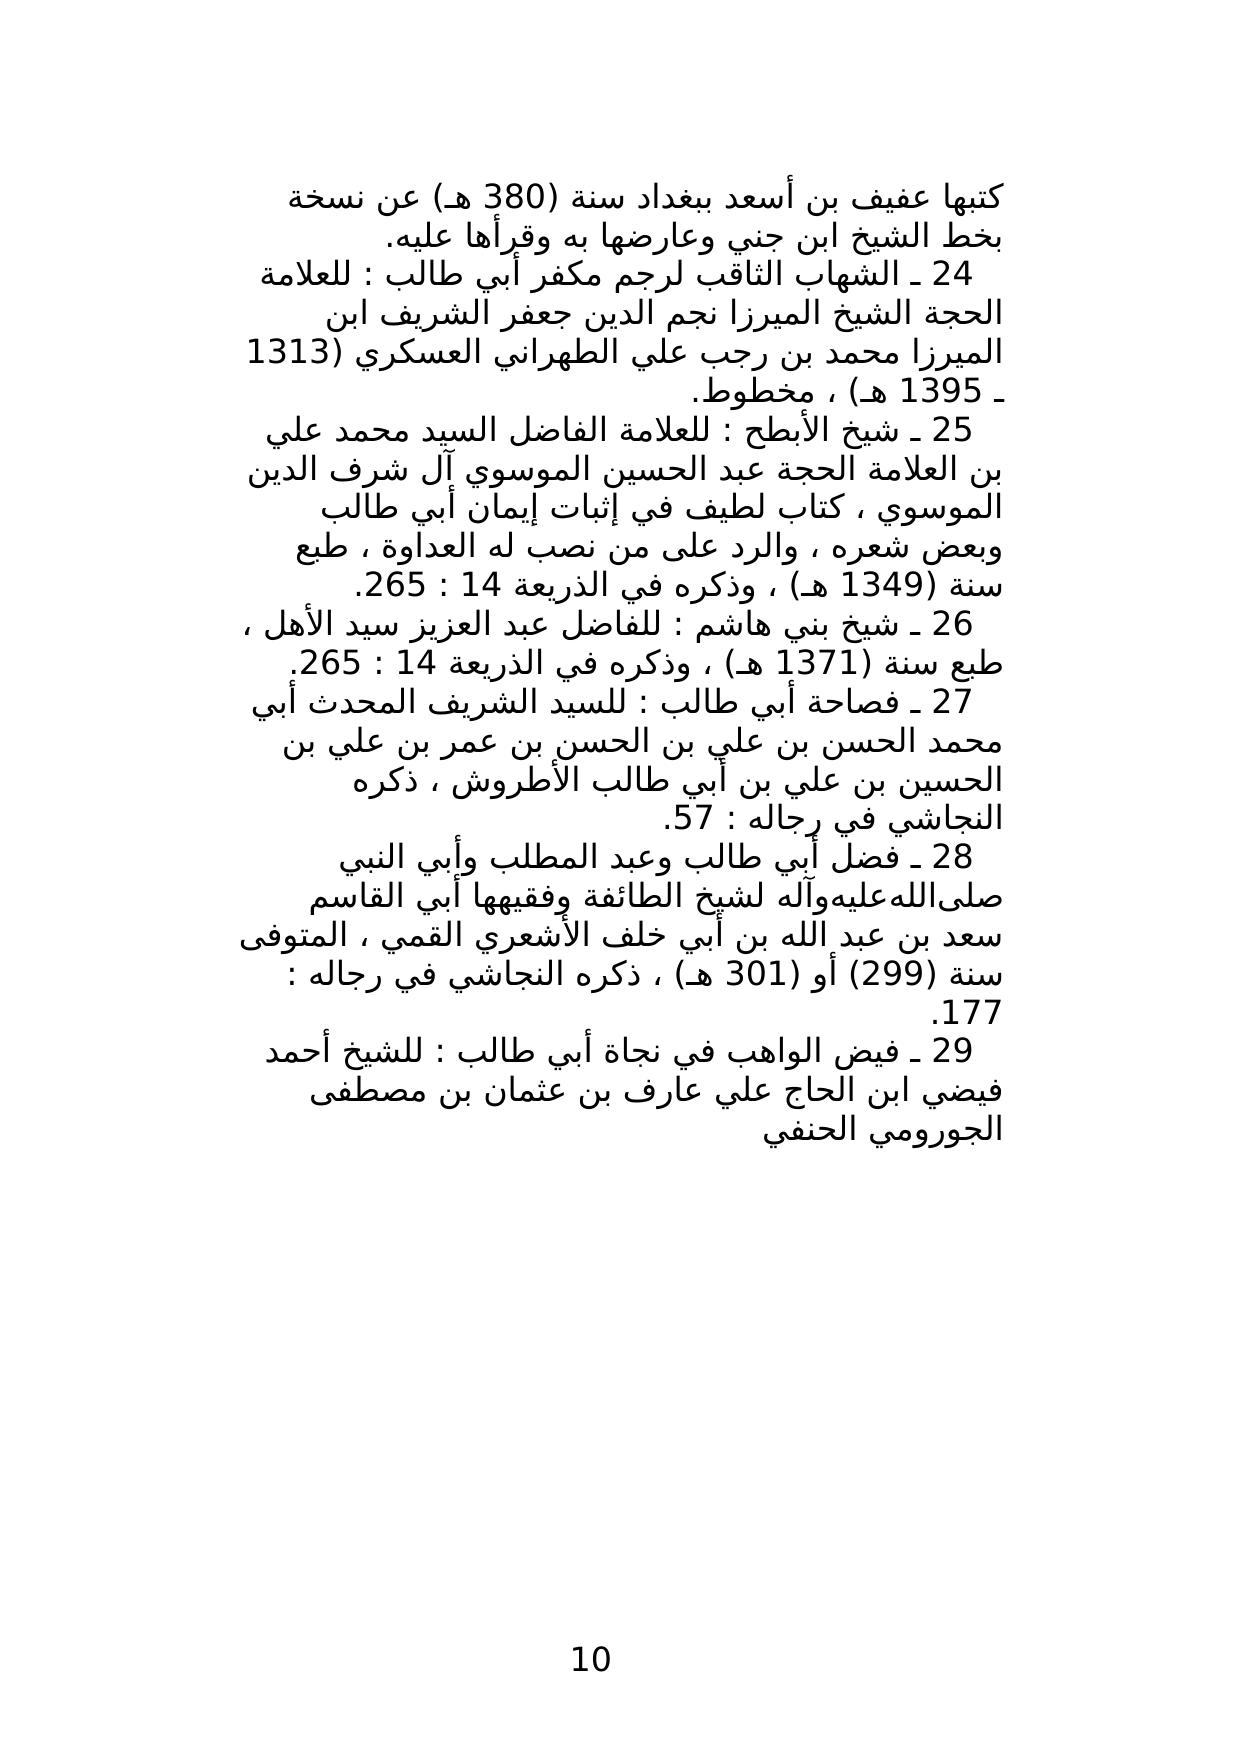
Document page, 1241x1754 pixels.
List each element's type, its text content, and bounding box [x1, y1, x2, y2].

text 28 ـ فضل أبي طالب وعبد المطلب وأبي النبي صلى‌الله‌عليه‌وآله لشيخ الطائفة وفقيهها أبي القاسم سعد بن عبد الله بن أبي خلف الأشعري القمي ، المتوفى سنة (299) أو (301 هـ) ، ذكره النجاشي في رجاله : 177. [236, 838, 1004, 1032]
text 24 ـ الشهاب الثاقب لرجم مكفر أبي طالب : للعلامة الحجة الشيخ الميرزا نجم الدين جعفر الشريف ابن الميرزا محمد بن رجب علي الطهراني العسكري (1313 ـ 1395 هـ) ، مخطوط. [236, 255, 1004, 410]
text كتبها عفيف بن أسعد ببغداد سنة (380 هـ) عن نسخة بخط الشيخ ابن جني وعارضها به وقرأها عليه. [236, 177, 1004, 255]
text 26 ـ شيخ بني هاشم : للفاضل عبد العزيز سيد الأهل ، طبع سنة (1371 هـ) ، وذكره في الذريعة 14 : 265. [236, 604, 1004, 682]
text 27 ـ فصاحة أبي طالب : للسيد الشريف المحدث أبي محمد الحسن بن علي بن الحسن بن عمر بن علي بن الحسين بن علي بن أبي طالب الأطروش ، ذكره النجاشي في رجاله : 57. [236, 682, 1004, 838]
text 29 ـ فيض الواهب في نجاة أبي طالب : للشيخ أحمد فيضي ابن الحاج علي عارف بن عثمان بن مصطفى الجورومي الحنفي [236, 1032, 1004, 1148]
text 25 ـ شيخ الأبطح : للعلامة الفاضل السيد محمد علي بن العلامة الحجة عبد الحسين الموسوي آل شرف الدين الموسوي ، كتاب لطيف في إثبات إيمان أبي طالب وبعض شعره ، والرد على من نصب له العداوة ، طبع سنة (1349 هـ) ، وذكره في الذريعة 14 : 265. [236, 410, 1004, 604]
